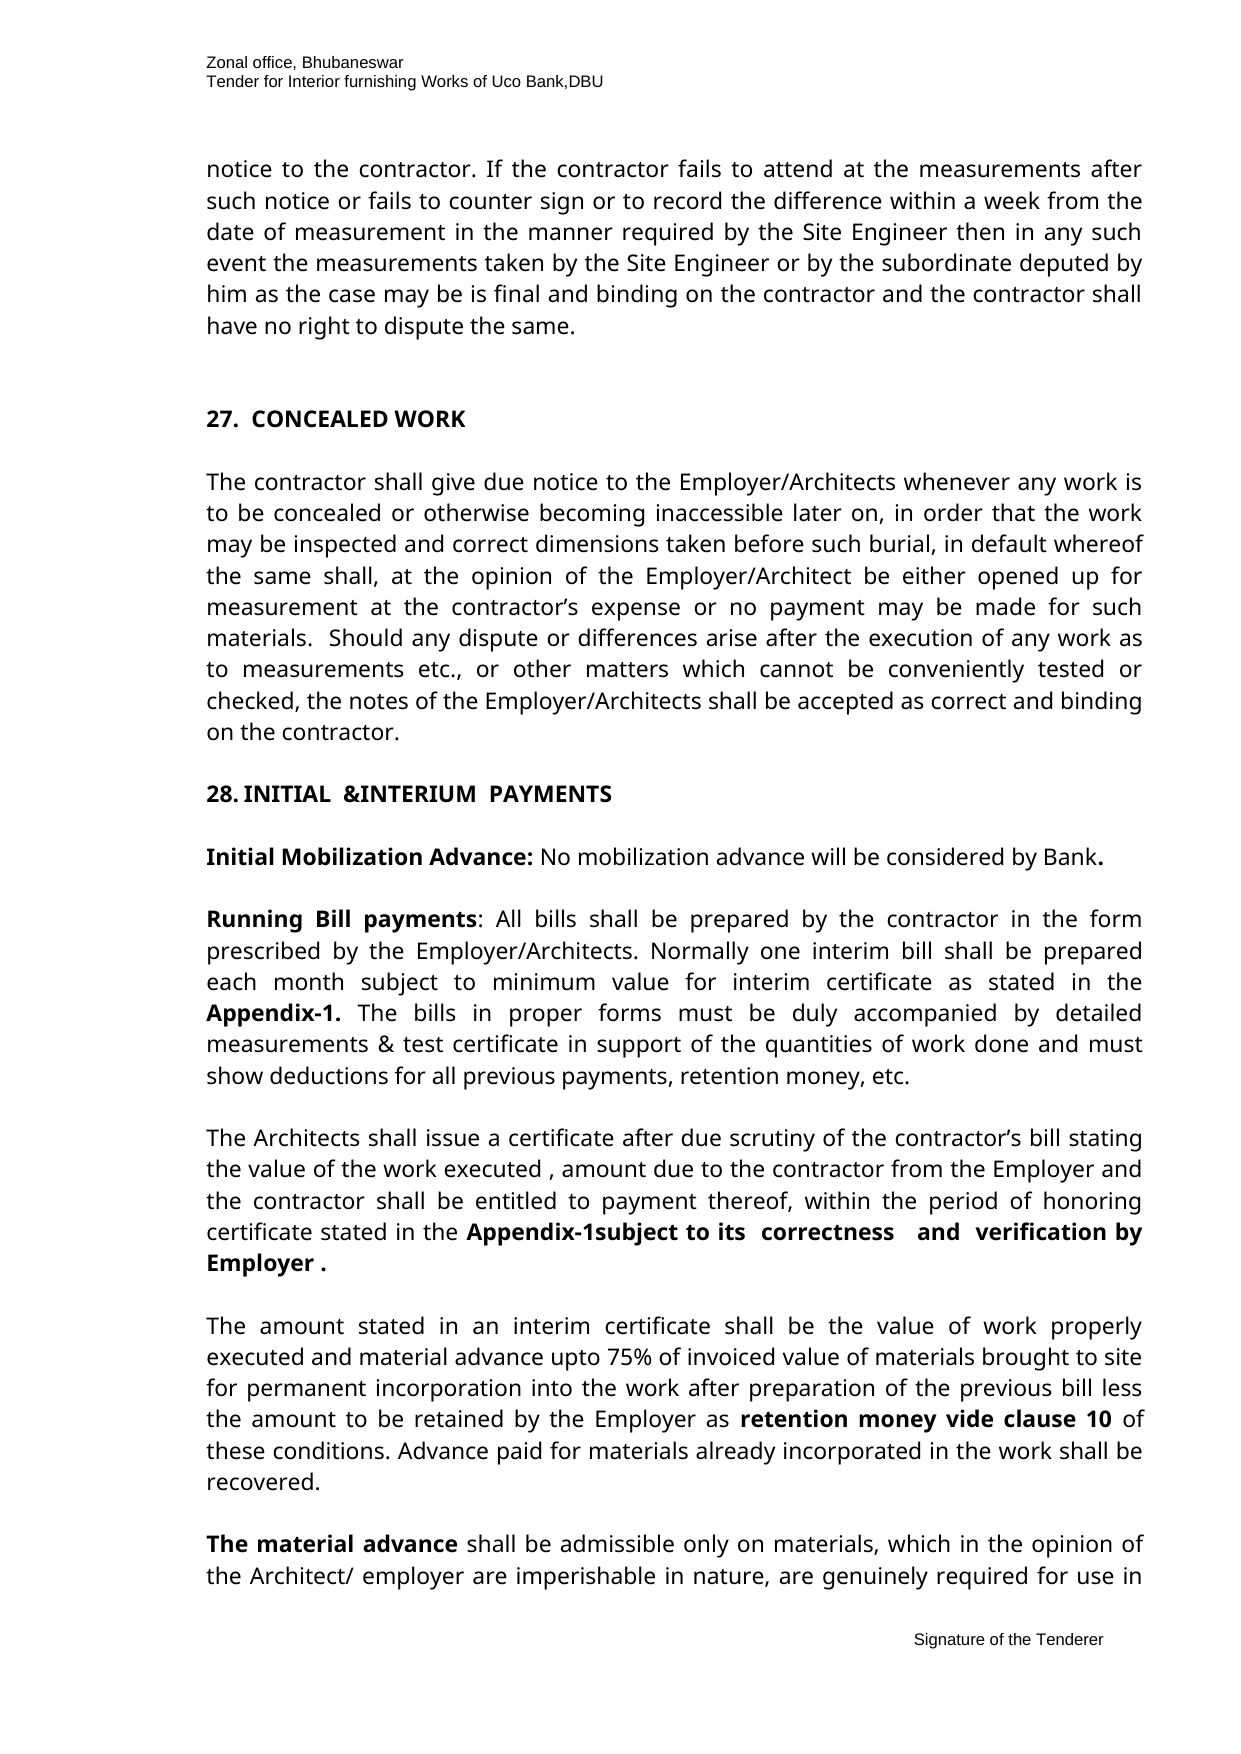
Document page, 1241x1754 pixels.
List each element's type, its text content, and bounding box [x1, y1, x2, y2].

list INITIAL &INTERIUM PAYMENTS [206, 778, 1144, 809]
text 27. CONCEALED WORK [206, 403, 1144, 434]
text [206, 153, 1144, 341]
text The amount stated in an interim certificate shall be the value of work properly executed and material advance upto 75% of invoiced value of materials brought to site for permanent incorporation into the work after preparation of the previous bill less the amount to be retained by the Employer as retention money vide clause 10 of these conditions. Advance paid for materials already incorporated in the work shall be recovered. [206, 1309, 1144, 1497]
text Running Bill payments: All bills shall be prepared by the contractor in the form prescribed by the Employer/Architects. Normally one interim bill shall be prepared each month subject to minimum value for interim certificate as stated in the Appendix-1. The bills in proper forms must be duly accompanied by detailed measurements & test certificate in support of the quantities of work done and must show deductions for all previous payments, retention money, etc. [206, 903, 1144, 1091]
text Initial Mobilization Advance: No mobilization advance will be considered by Bank. [206, 841, 1144, 872]
text The Architects shall issue a certificate after due scrutiny of the contractor’s bill stating the value of the work executed , amount due to the contractor from the Employer and the contractor shall be entitled to payment thereof, within the period of honoring certificate stated in the Appendix-1subject to its correctness and verification by Employer . [206, 1122, 1144, 1278]
text The contractor shall give due notice to the Employer/Architects whenever any work is to be concealed or otherwise becoming inaccessible later on, in order that the work may be inspected and correct dimensions taken before such burial, in default whereof the same shall, at the opinion of the Employer/Architect be either opened up for measurement at the contractor’s expense or no payment may be made for such materials. Should any dispute or differences arise after the execution of any work as to measurements etc., or other matters which cannot be conveniently tested or checked, the notes of the Employer/Architects shall be accepted as correct and binding on the contractor. [206, 466, 1144, 747]
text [206, 1528, 1144, 1591]
